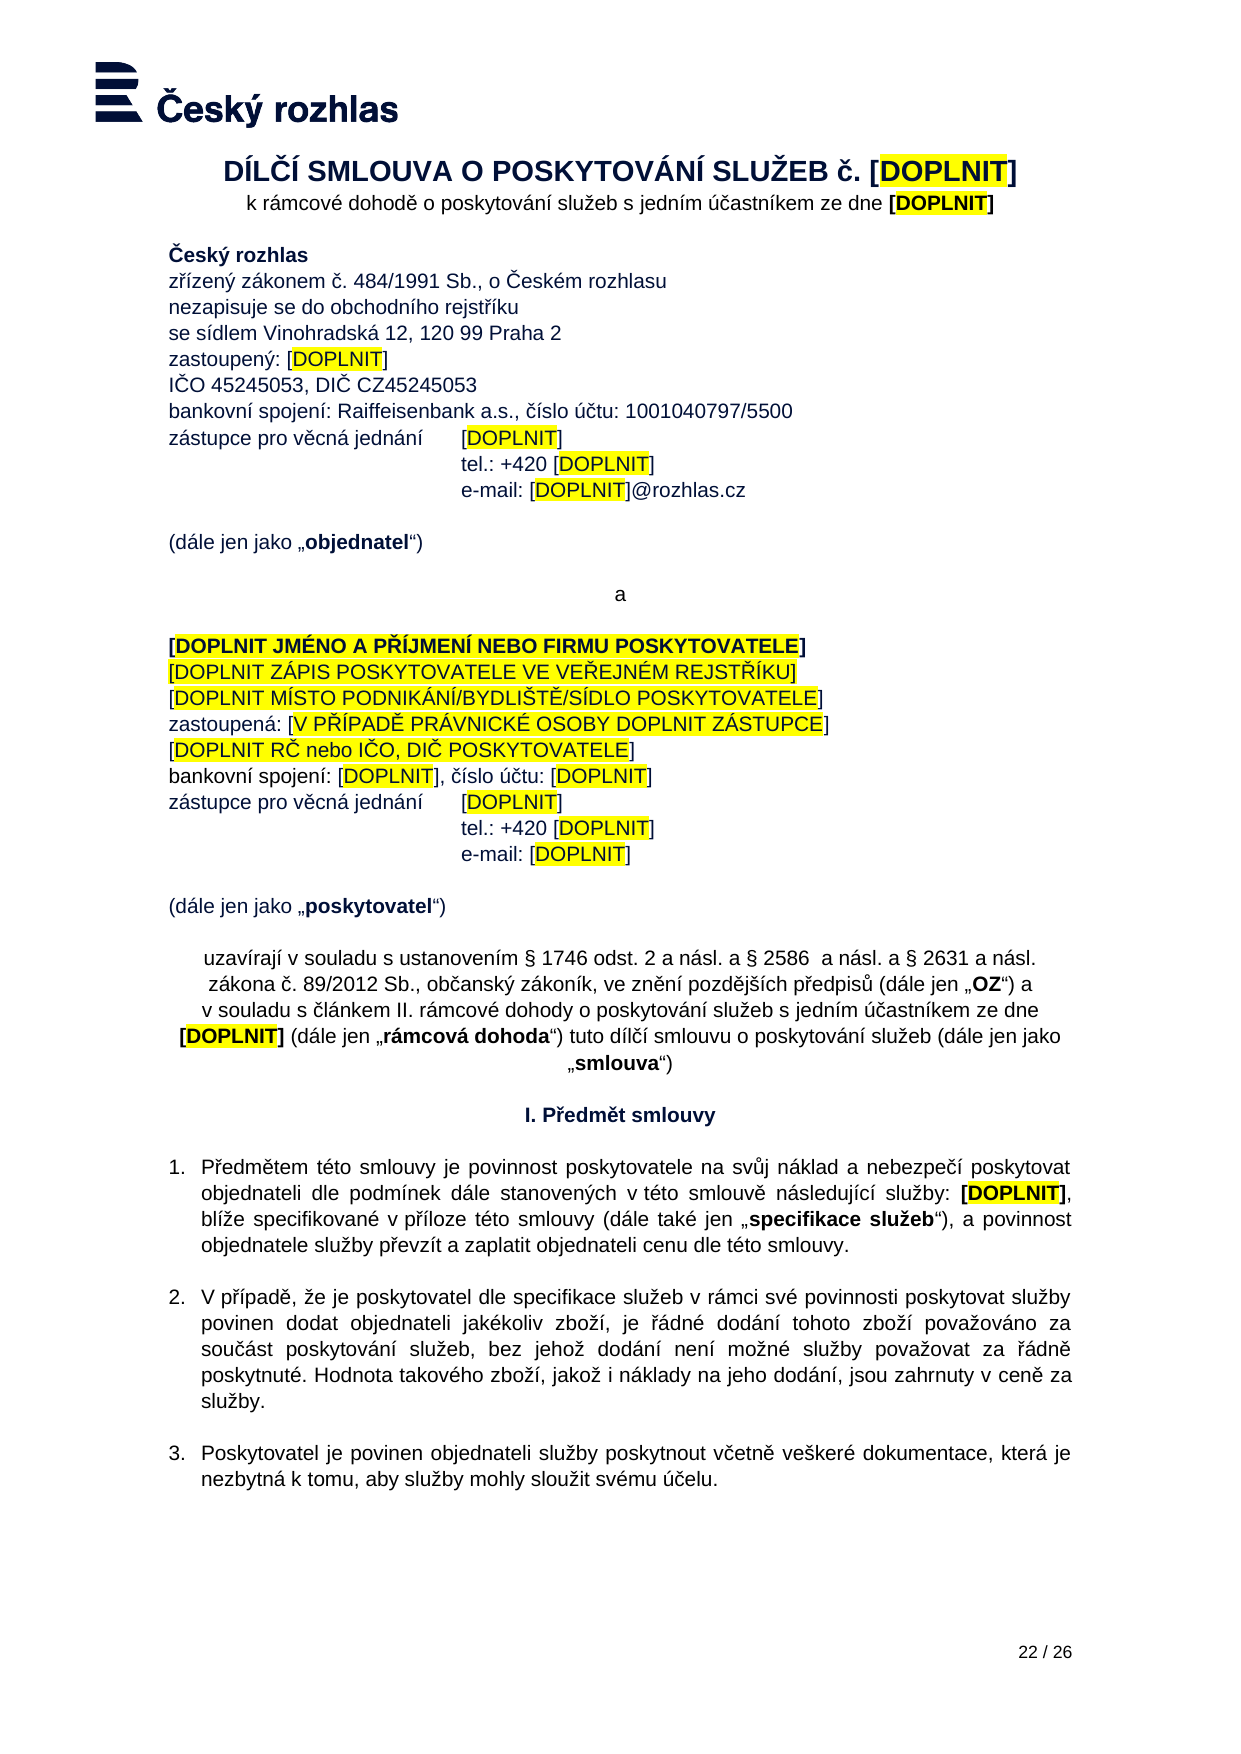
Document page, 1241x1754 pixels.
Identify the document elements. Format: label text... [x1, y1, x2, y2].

text bankovní spojení: [DOPLNIT], číslo účtu: [DOPLNIT] [168, 763, 1072, 789]
text zastoupený: [DOPLNIT] [168, 346, 1072, 372]
text se sídlem Vinohradská 12, 120 99 Praha 2 [168, 320, 1072, 346]
text uzavírají v souladu s ustanovením § 1746 odst. 2 a násl. a § 2586 a násl. a § 2631 a násl. zákona č. 89/2012 Sb., občanský zákoník, ve znění pozdějších předpisů (dále jen „OZ“) a v souladu s článkem II. rámcové dohody o poskytování služeb s jedním účastníkem ze dne [DOPLNIT] (dále jen „rámcová dohoda“) tuto dílčí smlouvu o poskytování služeb (dále jen jako „smlouva“) [168, 945, 1072, 1075]
text [DOPLNIT ZÁPIS POSKYTOVATELE VE VEŘEJNÉM REJSTŘÍKU] [168, 658, 1072, 684]
subtitle Předmět smlouvy [168, 1101, 1072, 1127]
list Předmětem této smlouvy je povinnost poskytovatele na svůj náklad a nebezpečí poskytovat objednateli dle podmínek dále stanovených v této smlouvě následující služby: [DOPLNIT], blíže specifikované v příloze této smlouvy (dále také jen „specifikace služeb“), a povinnost objednatele služby převzít a zaplatit objednateli cenu dle této smlouvy. [168, 1153, 1072, 1257]
text (dále jen jako „objednatel“) [168, 528, 1072, 554]
text e-mail: [DOPLNIT]@rozhlas.cz [168, 476, 1072, 502]
text [DOPLNIT JMÉNO A PŘÍJMENÍ NEBO FIRMU POSKYTOVATELE] [168, 632, 1072, 658]
text k rámcové dohodě o poskytování služeb s jedním účastníkem ze dne [DOPLNIT] [168, 190, 1072, 216]
text [DOPLNIT RČ nebo IČO, DIČ POSKYTOVATELE] [168, 737, 1072, 763]
text zástupce pro věcná jednání [DOPLNIT] [168, 789, 1072, 815]
text (dále jen jako „poskytovatel“) [168, 893, 1072, 919]
text [DOPLNIT MÍSTO PODNIKÁNÍ/BYDLIŠTĚ/SÍDLO POSKYTOVATELE] [168, 684, 1072, 711]
text e-mail: [DOPLNIT] [168, 841, 1072, 867]
text IČO 45245053, DIČ CZ45245053 [168, 372, 1072, 398]
text nezapisuje se do obchodního rejstříku [168, 294, 1072, 320]
text tel.: +420 [DOPLNIT] [168, 815, 1072, 841]
text tel.: +420 [DOPLNIT] [168, 450, 1072, 476]
title DÍLČÍ SMLOUVA O POSKYTOVÁNÍ SLUŽEB č. [DOPLNIT] [168, 146, 1072, 190]
text zástupce pro věcná jednání [DOPLNIT] [168, 424, 1072, 450]
text zastoupená: [V PŘÍPADĚ PRÁVNICKÉ OSOBY DOPLNIT ZÁSTUPCE] [168, 711, 1072, 737]
text bankovní spojení: Raiffeisenbank a.s., číslo účtu: 1001040797/5500 [168, 398, 1072, 424]
text Český rozhlas [168, 242, 1072, 268]
list Poskytovatel je povinen objednateli služby poskytnout včetně veškeré dokumentace, která je nezbytná k tomu, aby služby mohly sloužit svému účelu. [168, 1440, 1072, 1492]
text a [168, 580, 1072, 606]
text zřízený zákonem č. 484/1991 Sb., o Českém rozhlasu [168, 268, 1072, 294]
picture [95, 62, 398, 128]
list V případě, že je poskytovatel dle specifikace služeb v rámci své povinnosti poskytovat služby povinen dodat objednateli jakékoliv zboží, je řádné dodání tohoto zboží považováno za součást poskytování služeb, bez jehož dodání není možné služby považovat za řádně poskytnuté. Hodnota takového zboží, jakož i náklady na jeho dodání, jsou zahrnuty v ceně za služby. [168, 1283, 1072, 1414]
